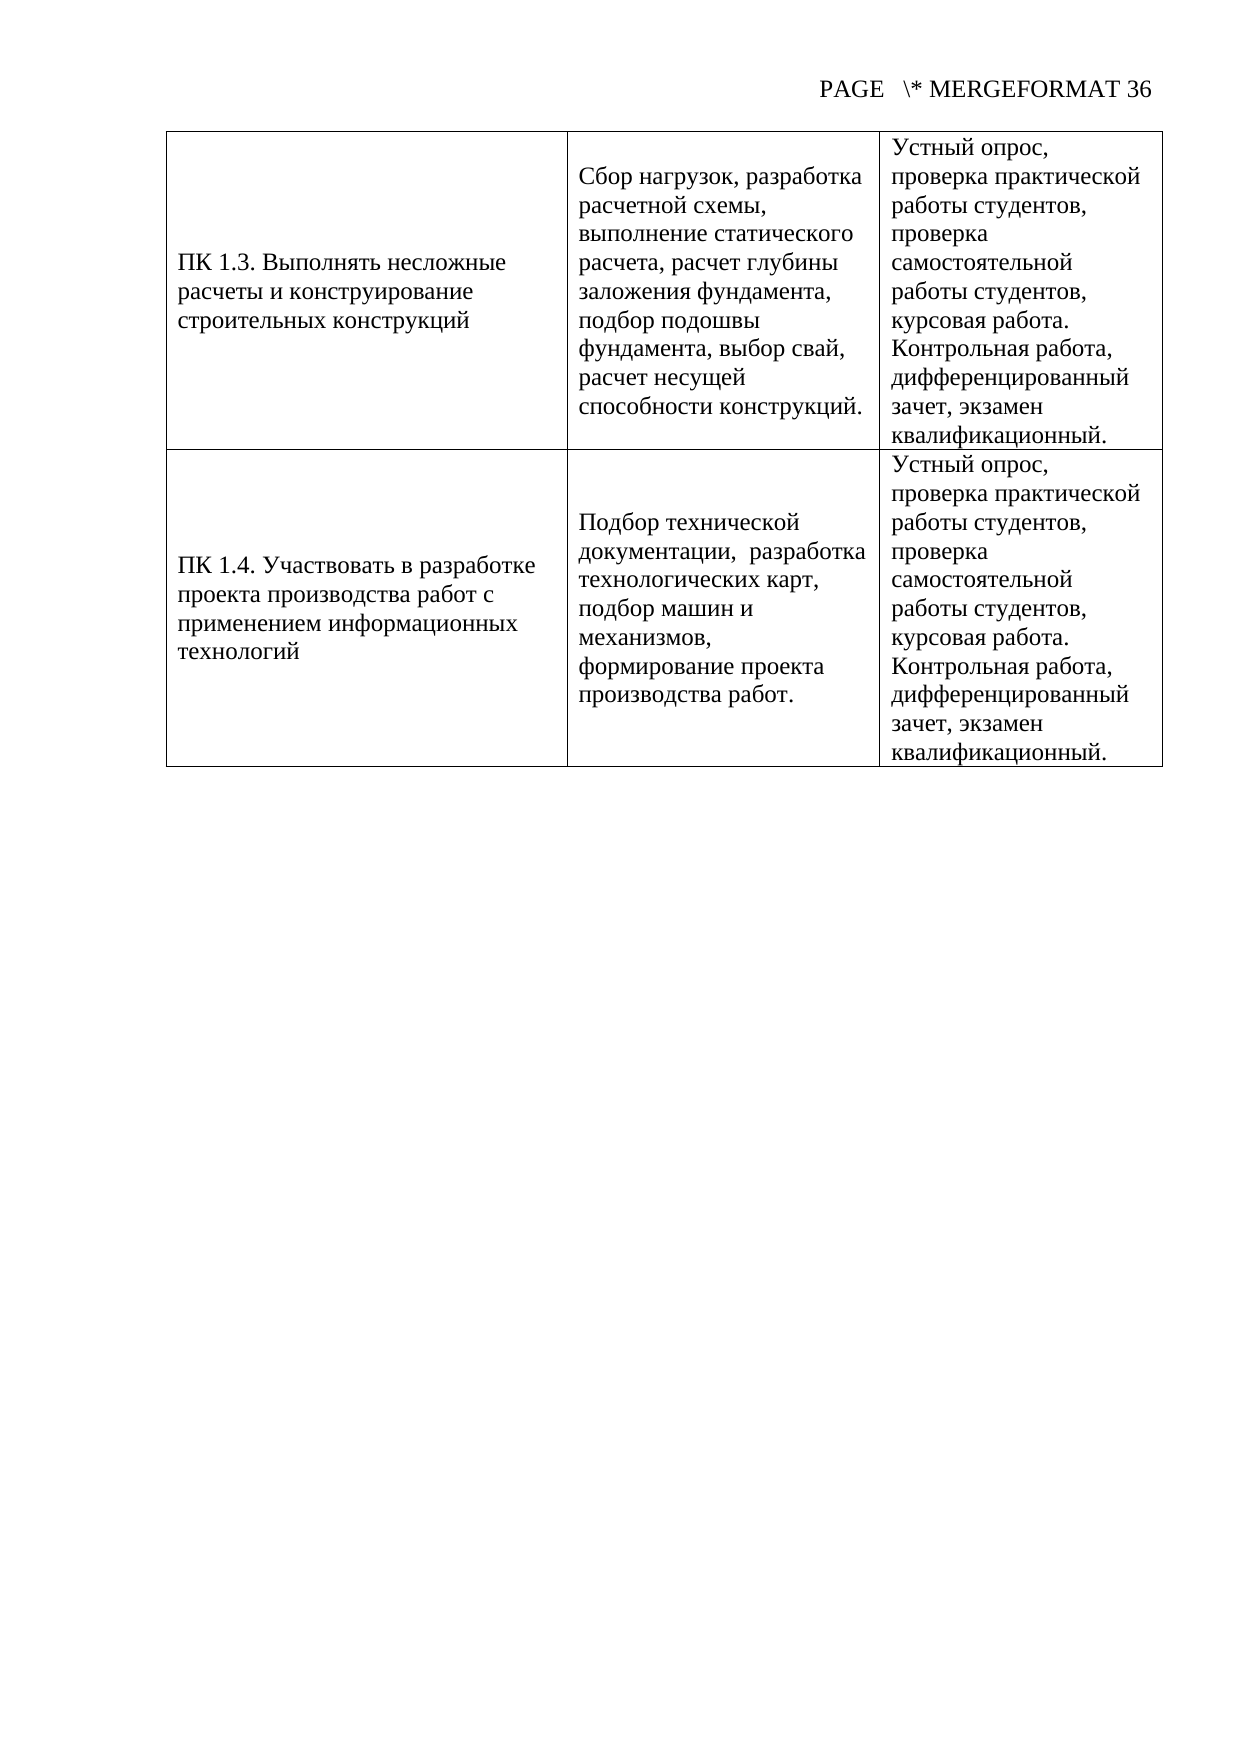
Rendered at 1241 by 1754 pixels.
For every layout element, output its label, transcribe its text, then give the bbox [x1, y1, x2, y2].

table_cell Сбор нагрузок, разработка расчетной схемы, выполнение статического расчета, расчет глубины заложения фундамента, подбор подошвы фундамента, выбор свай, расчет несущей способности конструкций. [568, 132, 879, 448]
table_cell ПК 1.3. Выполнять несложные расчеты и конструирование строительных конструкций [167, 132, 567, 448]
table_cell Подбор технической документации, разработка технологических карт, подбор машин и механизмов, формирование проекта производства работ. [568, 450, 879, 766]
table_cell ПК 1.4. Участвовать в разработке проекта производства работ с применением информационных технологий [167, 450, 567, 766]
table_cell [880, 132, 1162, 448]
